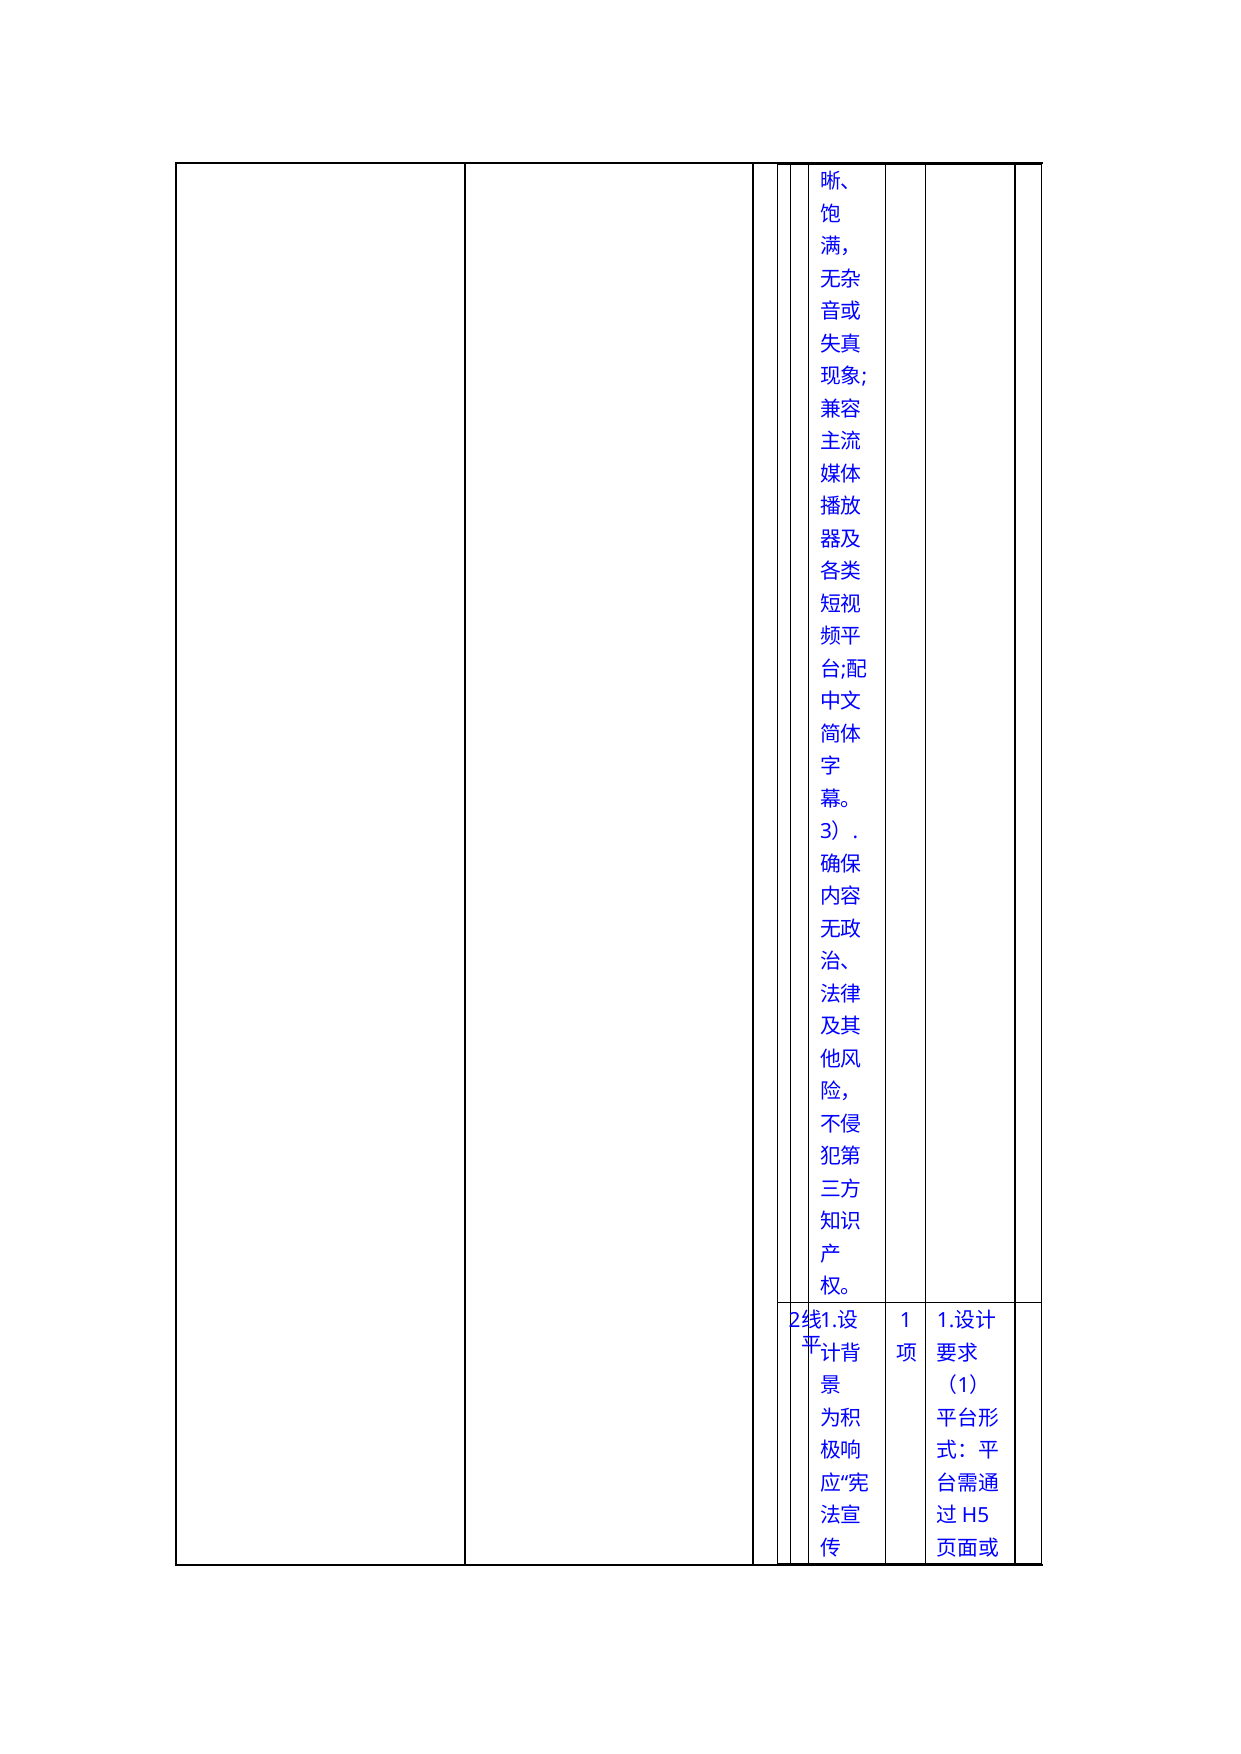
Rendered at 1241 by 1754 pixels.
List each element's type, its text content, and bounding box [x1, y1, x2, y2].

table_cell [809, 1303, 885, 1563]
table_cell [1016, 165, 1041, 1302]
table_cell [791, 165, 808, 1302]
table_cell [809, 165, 885, 1302]
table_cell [926, 1303, 1014, 1563]
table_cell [791, 1303, 808, 1563]
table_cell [754, 164, 777, 1564]
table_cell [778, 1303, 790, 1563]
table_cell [886, 165, 925, 1302]
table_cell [778, 165, 790, 1302]
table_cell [926, 165, 1014, 1302]
table_cell [466, 164, 752, 1564]
table_cell 1 [177, 164, 464, 1564]
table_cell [886, 1303, 925, 1563]
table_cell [1016, 1303, 1041, 1563]
